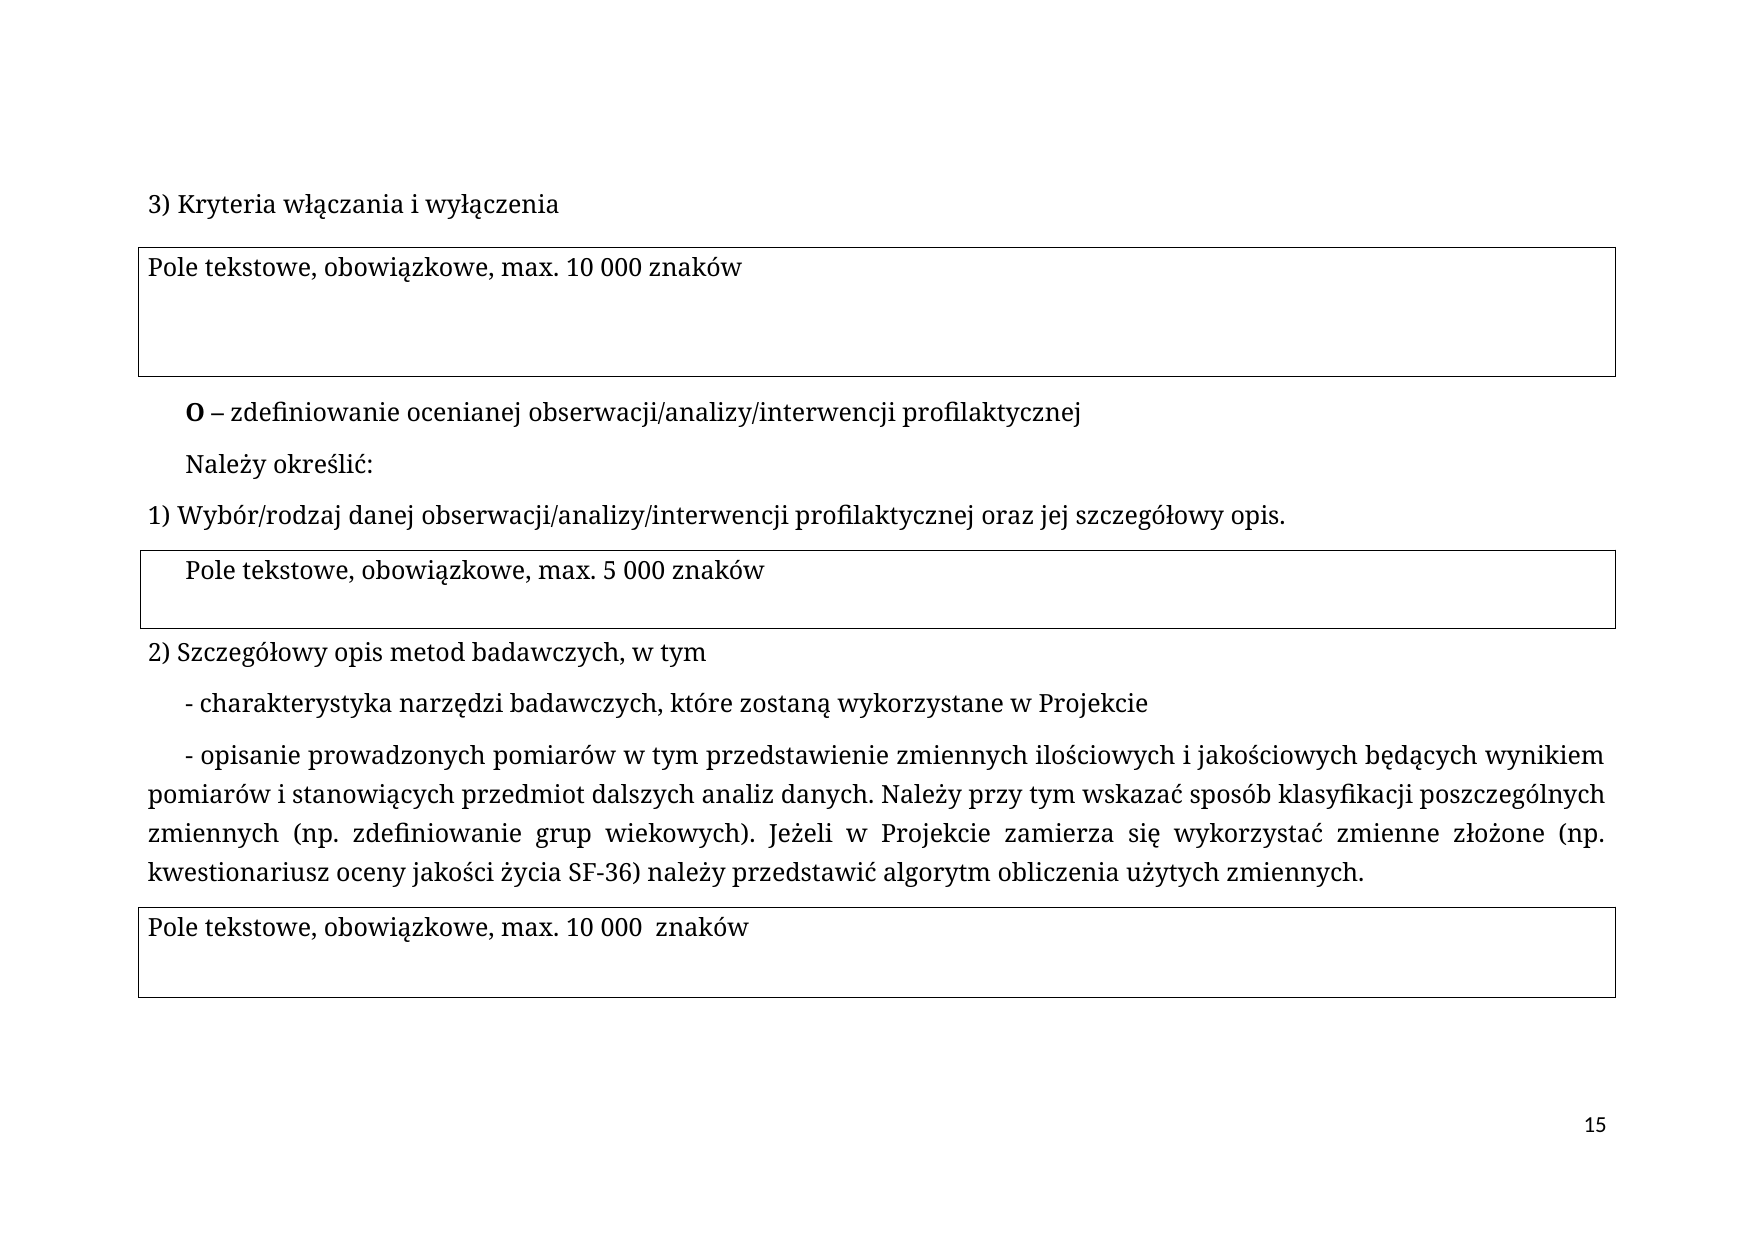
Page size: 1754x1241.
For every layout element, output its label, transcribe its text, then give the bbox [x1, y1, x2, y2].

text Pole tekstowe, obowiązkowe, max. 10 000 znaków [139, 908, 1615, 944]
text Pole tekstowe, obowiązkowe, max. 10 000 znaków [139, 248, 1615, 284]
list Kryteria włączania i wyłączenia [148, 187, 1606, 221]
text - charakterystyka narzędzi badawczych, które zostaną wykorzystane w Projekcie [148, 686, 1606, 720]
text Należy określić: [148, 446, 1606, 480]
text Pole tekstowe, obowiązkowe, max. 5 000 znaków [141, 551, 1615, 587]
text 1) Wybór/rodzaj danej obserwacji/analizy/interwencji profilaktycznej oraz jej szczegółowy opis. [148, 498, 1606, 532]
text - opisanie prowadzonych pomiarów w tym przedstawienie zmiennych ilościowych i jakościowych będących wynikiem pomiarów i stanowiących przedmiot dalszych analiz danych. Należy przy tym wskazać sposób klasyfikacji poszczególnych zmiennych (np. zdefiniowanie grup wiekowych). Jeżeli w Projekcie zamierza się wykorzystać zmienne złożone (np. kwestionariusz oceny jakości życia SF-36) należy przedstawić algorytm obliczenia użytych zmiennych. [148, 737, 1606, 889]
text O – zdefiniowanie ocenianej obserwacji/analizy/interwencji profilaktycznej [148, 394, 1606, 429]
text 2) Szczegółowy opis metod badawczych, w tym [148, 634, 1606, 668]
